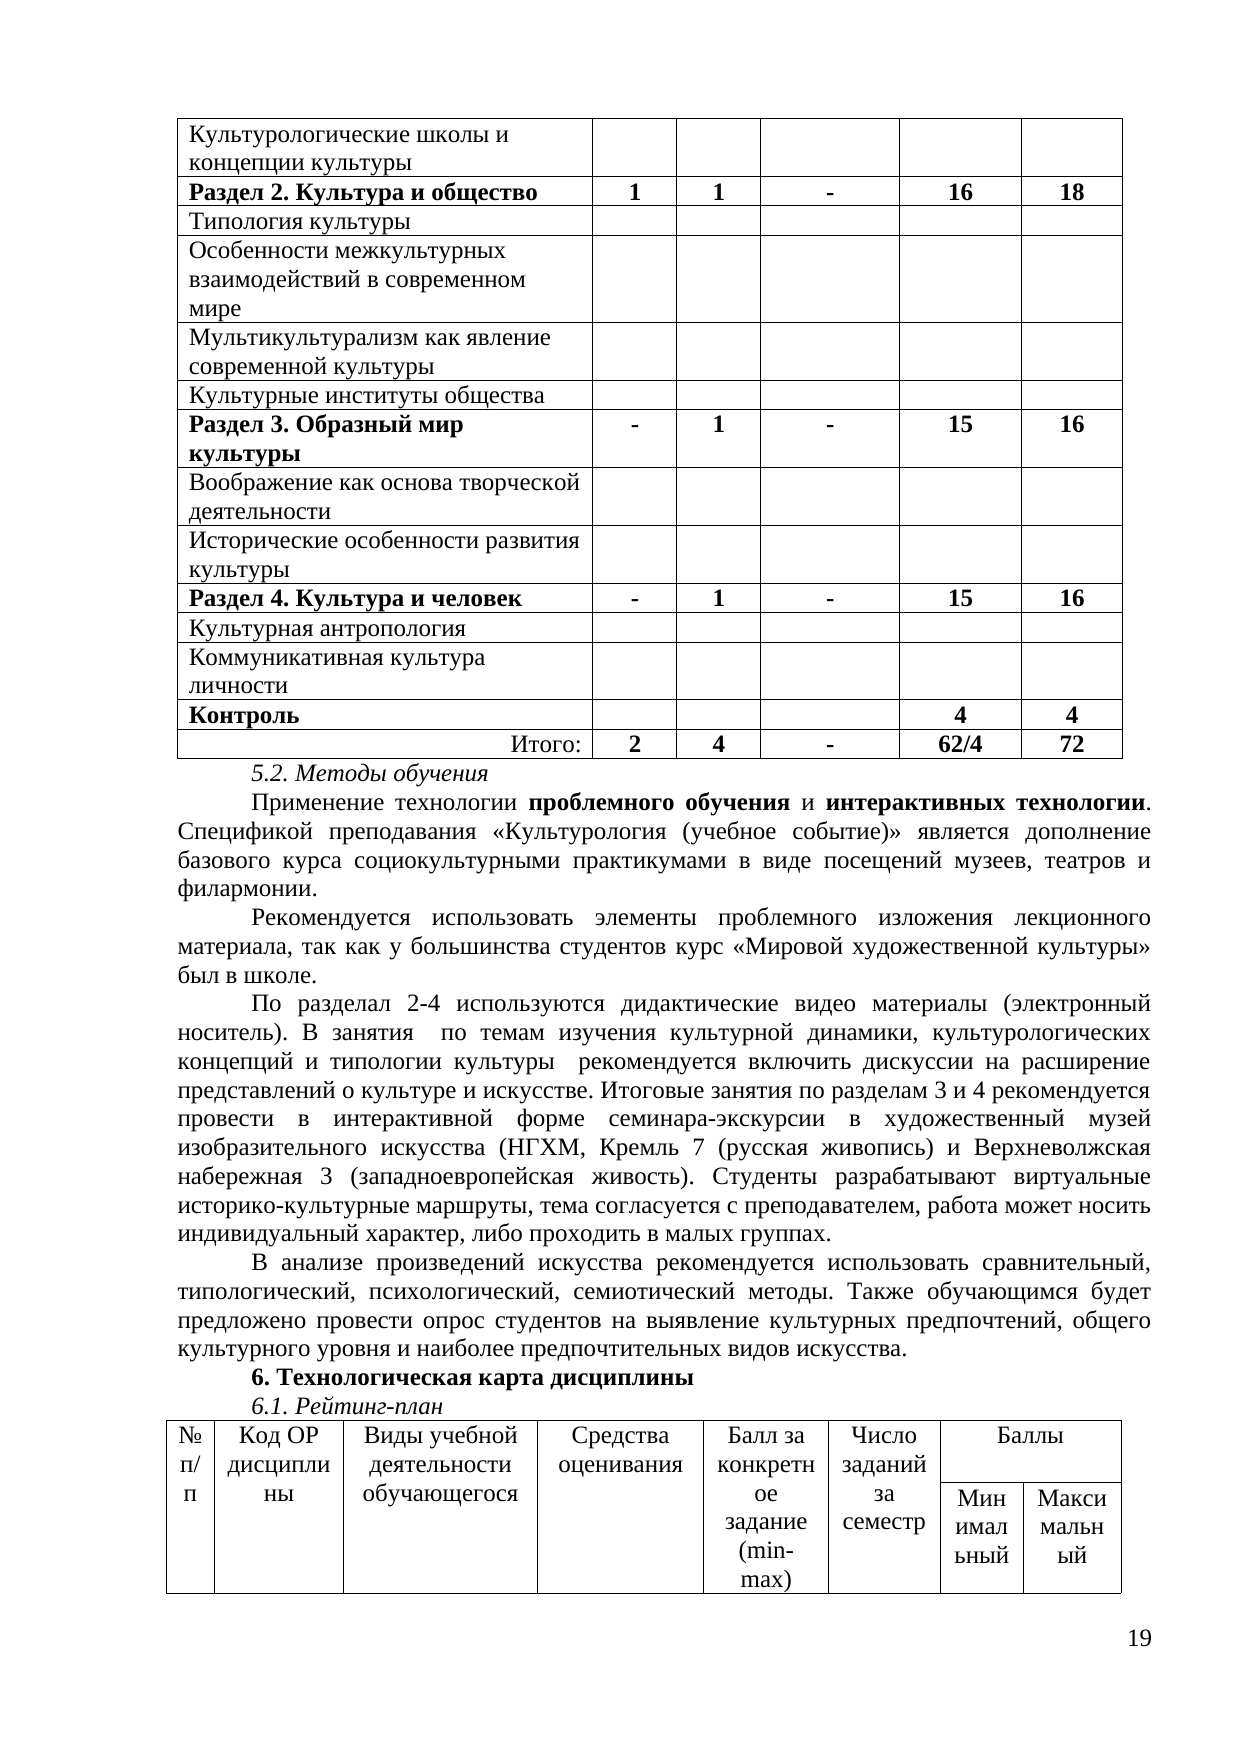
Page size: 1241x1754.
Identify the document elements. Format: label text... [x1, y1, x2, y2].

table_cell 16 [900, 177, 1021, 205]
table_cell [761, 381, 899, 409]
table_cell [593, 468, 676, 525]
table_cell [761, 643, 899, 699]
table_cell Мультикультурализм как явление современной культуры [178, 323, 592, 379]
table_cell 1 [593, 177, 676, 205]
table_cell Воображение как основа творческой деятельности [178, 468, 592, 525]
table_cell 4 [677, 730, 760, 758]
table_cell Раздел 4. Культура и человек [178, 584, 592, 612]
text В анализе произведений искусства рекомендуется использовать сравнительный, типологический, психологический, семиотический методы. Также обучающимся будет предложено провести опрос студентов на выявление культурных предпочтений, общего культурного уровня и наиболее предпочтительных видов искусства. [177, 1247, 1152, 1362]
table_header Число заданий за семестр [829, 1421, 940, 1593]
table_cell 15 [900, 410, 1021, 467]
table_cell [1022, 526, 1122, 583]
table_cell [677, 119, 760, 176]
table_cell [593, 206, 676, 235]
table_cell - [593, 584, 676, 612]
table_cell [1022, 643, 1122, 699]
table_cell [677, 323, 760, 379]
table_cell [593, 381, 676, 409]
table_cell 15 [900, 584, 1021, 612]
table_cell Минимальный [941, 1483, 1023, 1593]
text Рекомендуется использовать элементы проблемного изложения лекционного материала, так как у большинства студентов курс «Мировой художественной культуры» был в школе. [177, 902, 1152, 988]
table_cell [1022, 468, 1122, 525]
table_cell [677, 236, 760, 321]
table_cell [677, 700, 760, 729]
table_cell [900, 236, 1021, 321]
table_cell - [761, 410, 899, 467]
table_cell [761, 323, 899, 379]
table_cell 1 [677, 410, 760, 467]
table_header Код ОР дисциплины [215, 1421, 343, 1593]
table_cell Типология культуры [178, 206, 592, 235]
table_header № п/п [167, 1421, 214, 1593]
table_header Средства оценивания [538, 1421, 703, 1593]
table_header Виды учебной деятельности обучающегося [344, 1421, 537, 1593]
table_cell - [761, 730, 899, 758]
table_cell [1022, 613, 1122, 641]
table_cell [593, 119, 676, 176]
table_cell [761, 700, 899, 729]
table_cell [593, 236, 676, 321]
table_cell [593, 700, 676, 729]
table_cell Культурная антропология [178, 613, 592, 641]
text По разделал 2-4 используются дидактические видео материалы (электронный носитель). В занятия по темам изучения культурной динамики, культурологических концепций и типологии культуры рекомендуется включить дискуссии на расширение представлений о культуре и искусстве. Итоговые занятия по разделам 3 и 4 рекомендуется провести в интерактивной форме семинара-экскурсии в художественный музей изобразительного искусства (НГХМ, Кремль 7 (русская живопись) и Верхневолжская набережная 3 (западноевропейская живость). Студенты разрабатывают виртуальные историко-культурные маршруты, тема согласуется с преподавателем, работа может носить индивидуальный характер, либо проходить в малых группах. [177, 988, 1152, 1247]
table_cell Итого: [178, 730, 592, 758]
table_cell Исторические особенности развития культуры [178, 526, 592, 583]
table_cell Особенности межкультурных взаимодействий в современном мире [178, 236, 592, 321]
table_cell [900, 526, 1021, 583]
table_cell [900, 119, 1021, 176]
text 5.2. Методы обучения [177, 758, 1152, 787]
table_cell [677, 381, 760, 409]
table_cell [761, 119, 899, 176]
table_cell [761, 526, 899, 583]
table_cell [900, 323, 1021, 379]
table_header Баллы [941, 1421, 1121, 1482]
text Применение технологии проблемного обучения и интерактивных технологии. Спецификой преподавания «Культурология (учебное событие)» является дополнение базового курса социокультурными практикумами в виде посещений музеев, театров и филармонии. [177, 787, 1152, 902]
table_cell [593, 643, 676, 699]
table_cell 2 [593, 730, 676, 758]
table_cell 72 [1022, 730, 1122, 758]
table_cell Раздел 3. Образный мир культуры [178, 410, 592, 467]
table_cell - [761, 177, 899, 205]
table_cell Контроль [178, 700, 592, 729]
table_cell 16 [1022, 410, 1122, 467]
table_cell [593, 613, 676, 641]
table_cell - [761, 584, 899, 612]
table_cell [900, 206, 1021, 235]
table_cell [900, 643, 1021, 699]
table_cell [900, 381, 1021, 409]
text 6. Технологическая карта дисциплины [177, 1362, 1152, 1391]
table_cell [1022, 381, 1122, 409]
table_cell Раздел 2. Культура и общество [178, 177, 592, 205]
table_header Балл за конкретное задание (min-max) [704, 1421, 828, 1593]
table_cell [677, 526, 760, 583]
text 6.1. Рейтинг-план [177, 1391, 1152, 1420]
table_cell 4 [1022, 700, 1122, 729]
table_cell [900, 468, 1021, 525]
table_cell 4 [900, 700, 1021, 729]
table_cell [761, 468, 899, 525]
table_cell Максимальный [1024, 1483, 1121, 1593]
table_cell [761, 236, 899, 321]
table_cell 1 [677, 584, 760, 612]
table_cell 16 [1022, 584, 1122, 612]
table_cell - [593, 410, 676, 467]
table_cell [677, 206, 760, 235]
table_cell Культурологические школы и концепции культуры [178, 119, 592, 176]
table_cell [1022, 119, 1122, 176]
table_cell [1022, 236, 1122, 321]
table_cell [1022, 323, 1122, 379]
table_cell [677, 613, 760, 641]
table_cell 62/4 [900, 730, 1021, 758]
table_cell Коммуникативная культура личности [178, 643, 592, 699]
table_cell Культурные институты общества [178, 381, 592, 409]
table_cell [677, 643, 760, 699]
table_cell [761, 206, 899, 235]
table_cell [761, 613, 899, 641]
table_cell [677, 468, 760, 525]
table_cell 18 [1022, 177, 1122, 205]
table_cell [593, 526, 676, 583]
table_cell 1 [677, 177, 760, 205]
table_cell [900, 613, 1021, 641]
table_cell [593, 323, 676, 379]
table_cell [1022, 206, 1122, 235]
